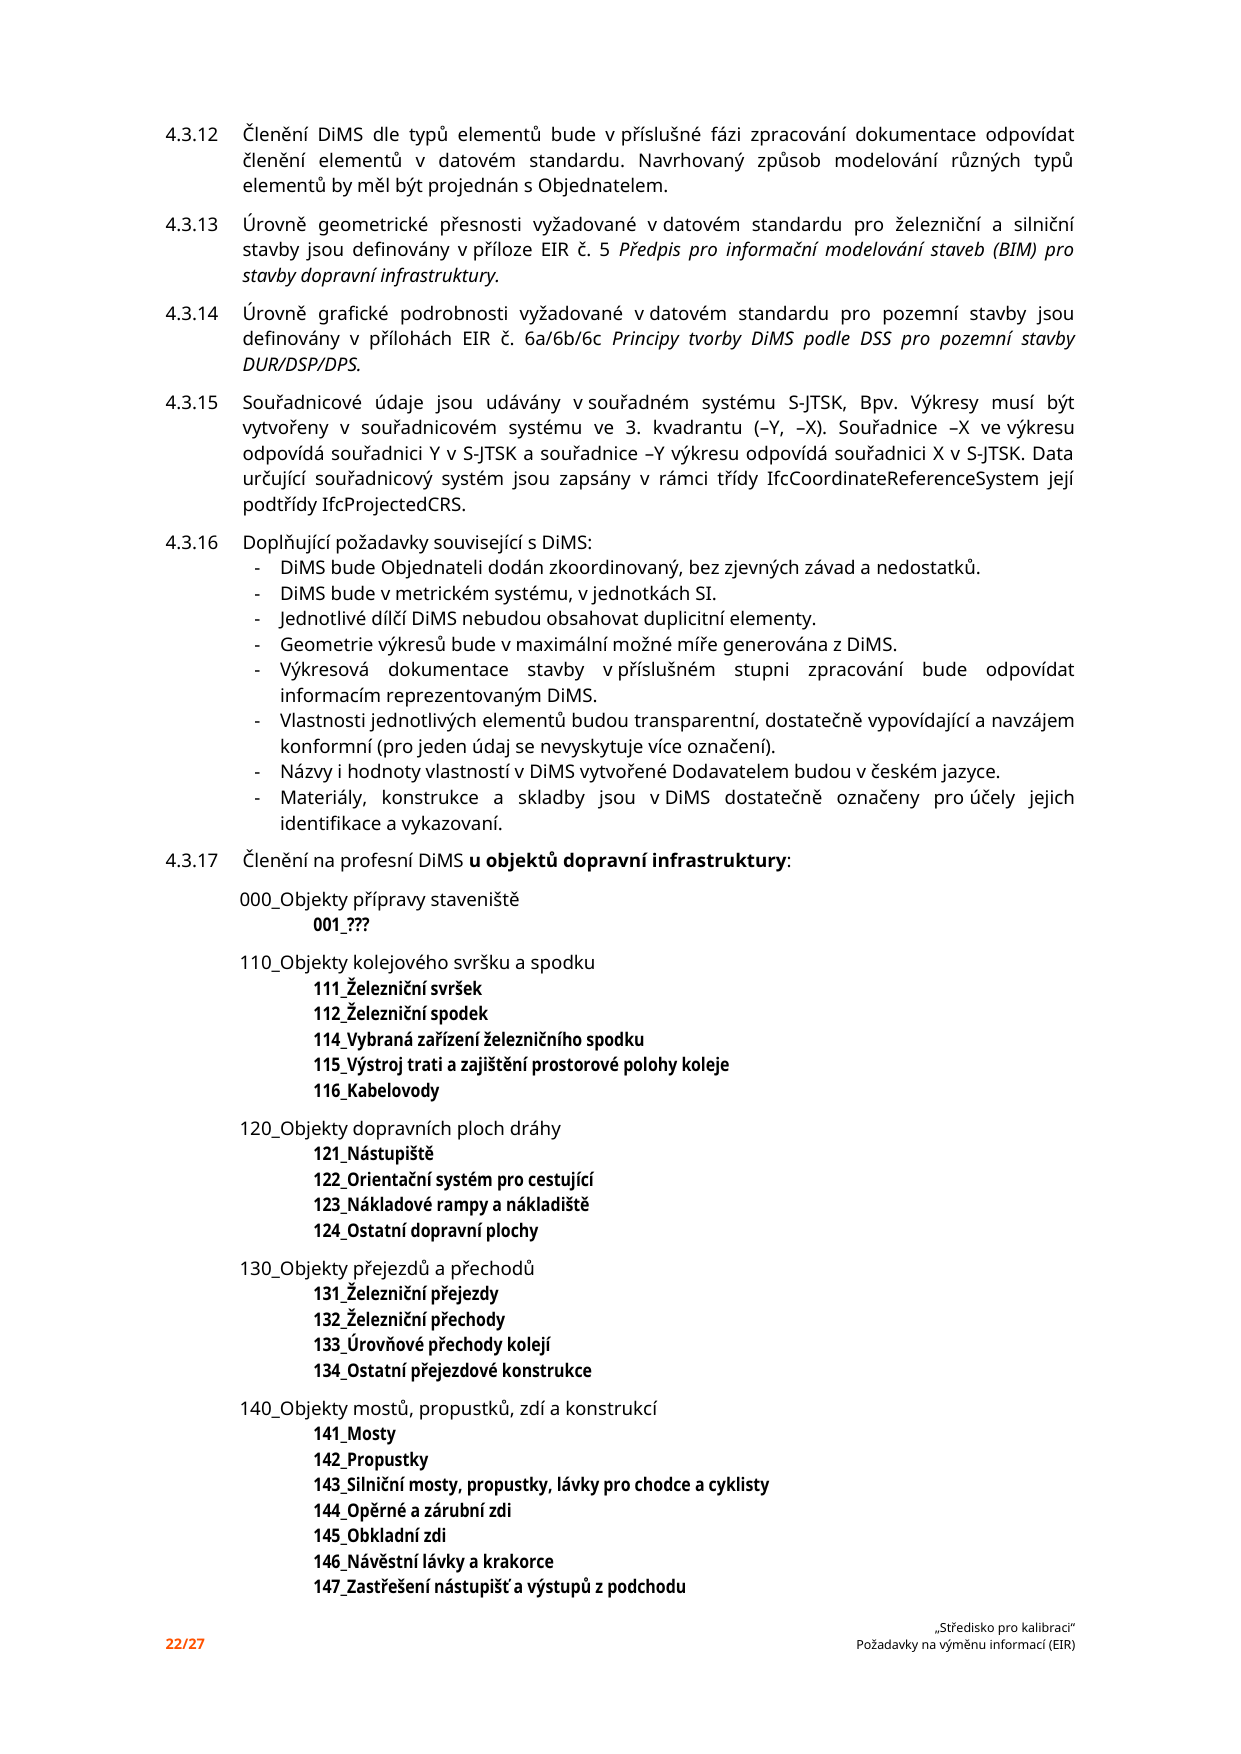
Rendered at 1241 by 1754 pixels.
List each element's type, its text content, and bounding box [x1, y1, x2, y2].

list Materiály, konstrukce a skladby jsou v DiMS dostatečně označeny pro účely jejich identifikace a vykazovaní. [254, 784, 1075, 835]
text 144_Opěrné a zárubní zdi [313, 1497, 1075, 1523]
text 001_??? [239, 911, 1075, 937]
text 133_Úrovňové přechody kolejí [313, 1332, 1075, 1357]
text 140_Objekty mostů, propustků, zdí a konstrukcí [239, 1395, 1075, 1421]
list Jednotlivé dílčí DiMS nebudou obsahovat duplicitní elementy. [254, 606, 1075, 631]
text 115_Výstroj trati a zajištění prostorové polohy koleje [313, 1051, 1075, 1077]
text 141_Mosty [313, 1421, 1075, 1446]
text 123_Nákladové rampy a nákladiště [313, 1192, 1075, 1217]
list Výkresová dokumentace stavby v příslušném stupni zpracování bude odpovídat informacím reprezentovaným DiMS. [254, 657, 1075, 708]
text Úrovně geometrické přesnosti vyžadované v datovém standardu pro železniční a silniční stavby jsou definovány v příloze EIR č. 5 Předpis pro informační modelování staveb (BIM) pro stavby dopravní infrastruktury. [165, 211, 1075, 287]
text 132_Železniční přechody [313, 1306, 1075, 1332]
text 111_Železniční svršek [313, 975, 1075, 1000]
text 131_Železniční přejezdy [313, 1281, 1075, 1306]
text Členění DiMS dle typů elementů bude v příslušné fázi zpracování dokumentace odpovídat členění elementů v datovém standardu. Navrhovaný způsob modelování různých typů elementů by měl být projednán s Objednatelem. [165, 122, 1075, 198]
text 145_Obkladní zdi [313, 1523, 1075, 1548]
list DiMS bude Objednateli dodán zkoordinovaný, bez zjevných závad a nedostatků. [254, 554, 1075, 580]
text 116_Kabelovody [313, 1077, 1075, 1102]
text 146_Návěstní lávky a krakorce [313, 1548, 1075, 1574]
text 110_Objekty kolejového svršku a spodku [239, 949, 1075, 975]
list Vlastnosti jednotlivých elementů budou transparentní, dostatečně vypovídající a navzájem konformní (pro jeden údaj se nevyskytuje více označení). [254, 708, 1075, 759]
text Souřadnicové údaje jsou udávány v souřadném systému S-JTSK, Bpv. Výkresy musí být vytvořeny v souřadnicovém systému ve 3. kvadrantu (–Y, –X). Souřadnice –X ve výkresu odpovídá souřadnici Y v S-JTSK a souřadnice –Y výkresu odpovídá souřadnici X v S-JTSK. Data určující souřadnicový systém jsou zapsány v rámci třídy IfcCoordinateReferenceSystem její podtřídy IfcProjectedCRS. [165, 389, 1075, 517]
text 130_Objekty přejezdů a přechodů [239, 1255, 1075, 1281]
list Geometrie výkresů bude v maximální možné míře generována z DiMS. [254, 631, 1075, 657]
text 114_Vybraná zařízení železničního spodku [313, 1026, 1075, 1051]
text Členění na profesní DiMS u objektů dopravní infrastruktury: [165, 848, 1075, 873]
text 134_Ostatní přejezdové konstrukce [313, 1357, 1075, 1383]
text 120_Objekty dopravních ploch dráhy [239, 1115, 1075, 1141]
text 122_Orientační systém pro cestující [313, 1166, 1075, 1192]
text Doplňující požadavky související s DiMS: [165, 529, 1075, 554]
text 121_Nástupiště [313, 1141, 1075, 1166]
text 143_Silniční mosty, propustky, lávky pro chodce a cyklisty [313, 1472, 1075, 1497]
text Úrovně grafické podrobnosti vyžadované v datovém standardu pro pozemní stavby jsou definovány v přílohách EIR č. 6a/6b/6c Principy tvorby DiMS podle DSS pro pozemní stavby DUR/DSP/DPS. [165, 300, 1075, 376]
text 112_Železniční spodek [313, 1000, 1075, 1026]
list DiMS bude v metrickém systému, v jednotkách SI. [254, 580, 1075, 606]
text 124_Ostatní dopravní plochy [313, 1217, 1075, 1243]
text 142_Propustky [313, 1446, 1075, 1472]
text 147_Zastřešení nástupišť a výstupů z podchodu [313, 1574, 1075, 1599]
list Názvy i hodnoty vlastností v DiMS vytvořené Dodavatelem budou v českém jazyce. [254, 759, 1075, 784]
text 000_Objekty přípravy staveniště [239, 886, 1075, 911]
